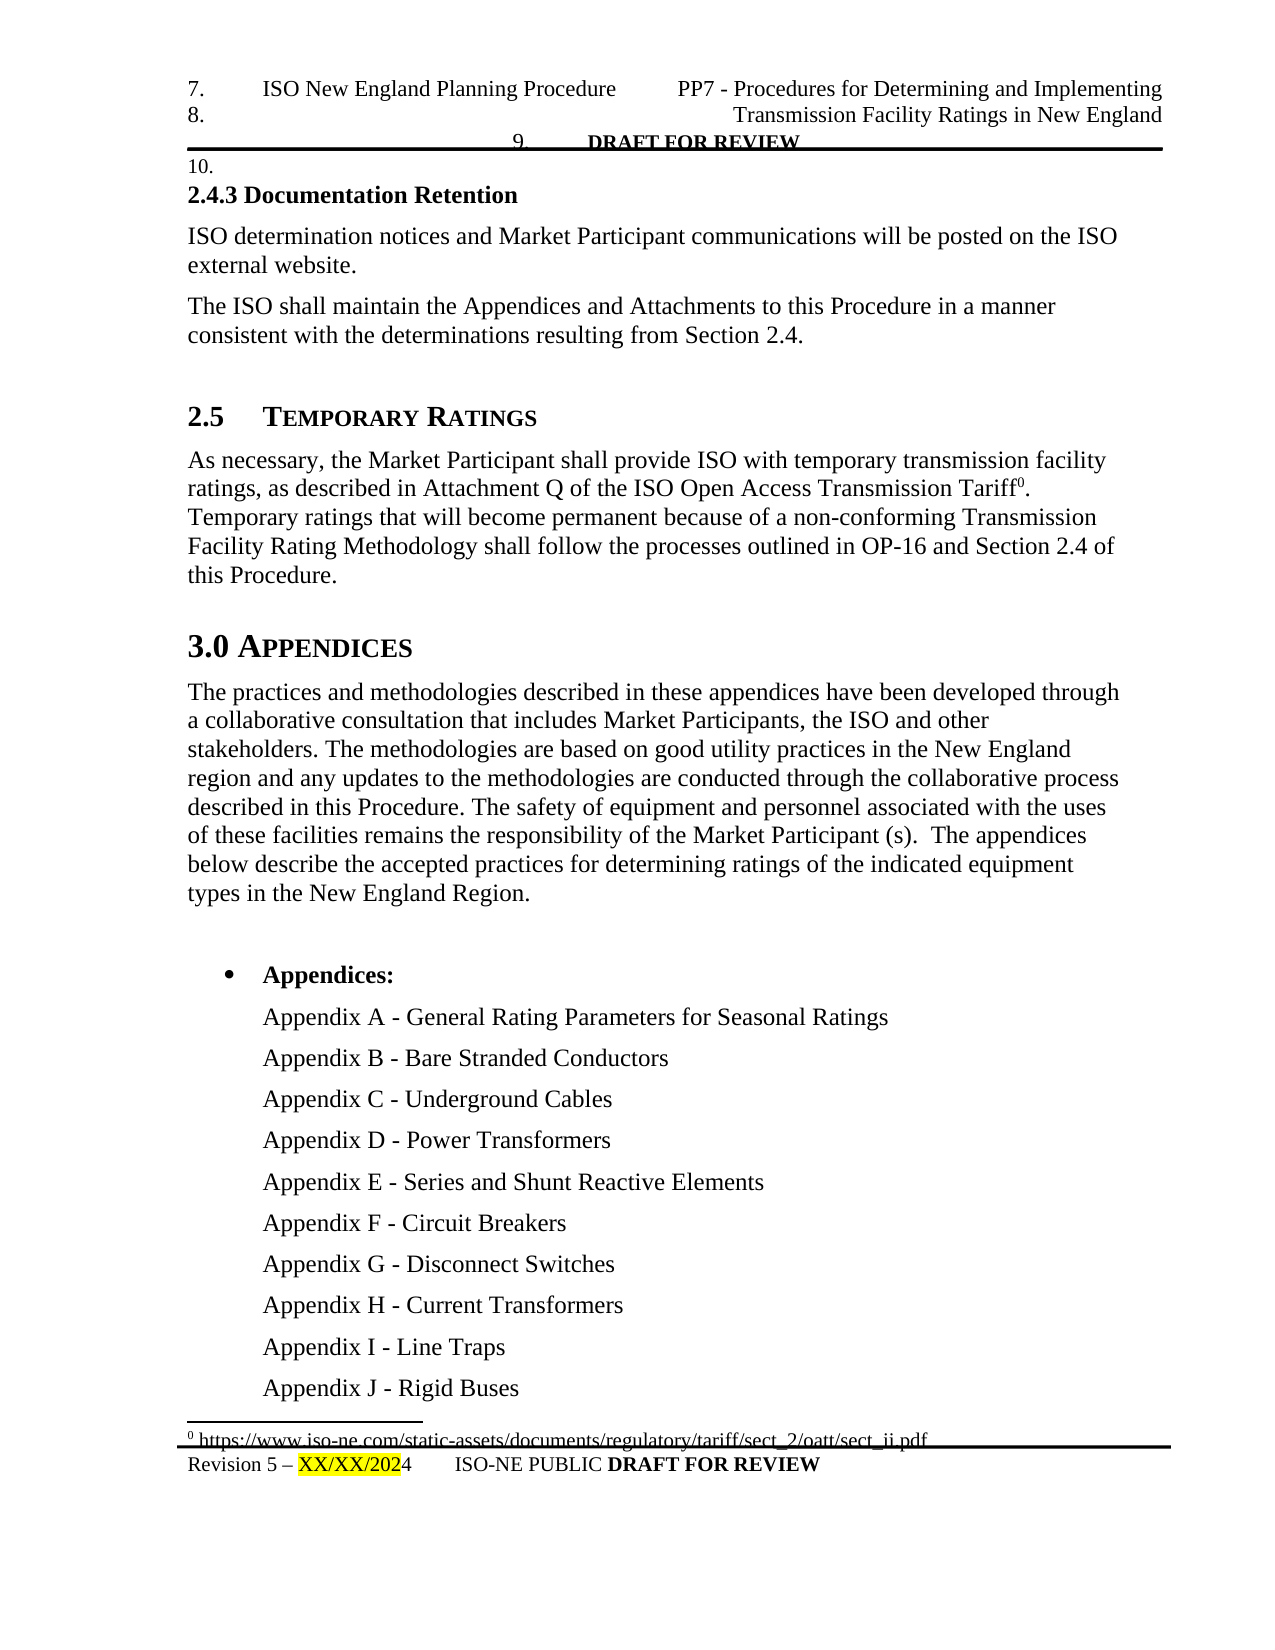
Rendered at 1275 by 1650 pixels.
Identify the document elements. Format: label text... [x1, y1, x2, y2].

subtitle Documentation Retention [187, 180, 1125, 209]
text Appendix E - Series and Shunt Reactive Elements [262, 1167, 1125, 1196]
text Appendix J - Rigid Buses [262, 1373, 1125, 1402]
text Appendix F - Circuit Breakers [262, 1208, 1125, 1237]
text ISO determination notices and Market Participant communications will be posted on the ISO external website. [187, 221, 1125, 279]
text Appendix G - Disconnect Switches [262, 1249, 1125, 1278]
text Appendix I - Line Traps [262, 1332, 1125, 1361]
text Appendix C - Underground Cables [262, 1084, 1125, 1113]
text Appendix B - Bare Stranded Conductors [262, 1043, 1125, 1072]
text The practices and methodologies described in these appendices have been developed through a collaborative consultation that includes Market Participants, the ISO and other stakeholders. The methodologies are based on good utility practices in the New England region and any updates to the methodologies are conducted through the collaborative process described in this Procedure. The safety of equipment and personnel associated with the uses of these facilities remains the responsibility of the Market Participant (s). The appendices below describe the accepted practices for determining ratings of the indicated equipment types in the New England Region. [187, 677, 1125, 907]
text Appendix H - Current Transformers [262, 1291, 1125, 1319]
subtitle Appendices [187, 626, 1125, 664]
subtitle Temporary Ratings [187, 399, 1125, 432]
text The ISO shall maintain the Appendices and Attachments to this Procedure in a manner consistent with the determinations resulting from Section 2.4. [187, 291, 1125, 349]
text As necessary, the Market Participant shall provide ISO with temporary transmission facility ratings, as described in Attachment Q of the ISO Open Access Transmission Tariff. Temporary ratings that will become permanent because of a non-conforming Transmission Facility Rating Methodology shall follow the processes outlined in OP-16 and Section 2.4 of this Procedure. [187, 445, 1125, 588]
text Appendix D - Power Transformers [262, 1126, 1125, 1154]
text Appendix A - General Rating Parameters for Seasonal Ratings [262, 1002, 1125, 1031]
list Appendices: [225, 961, 1125, 989]
